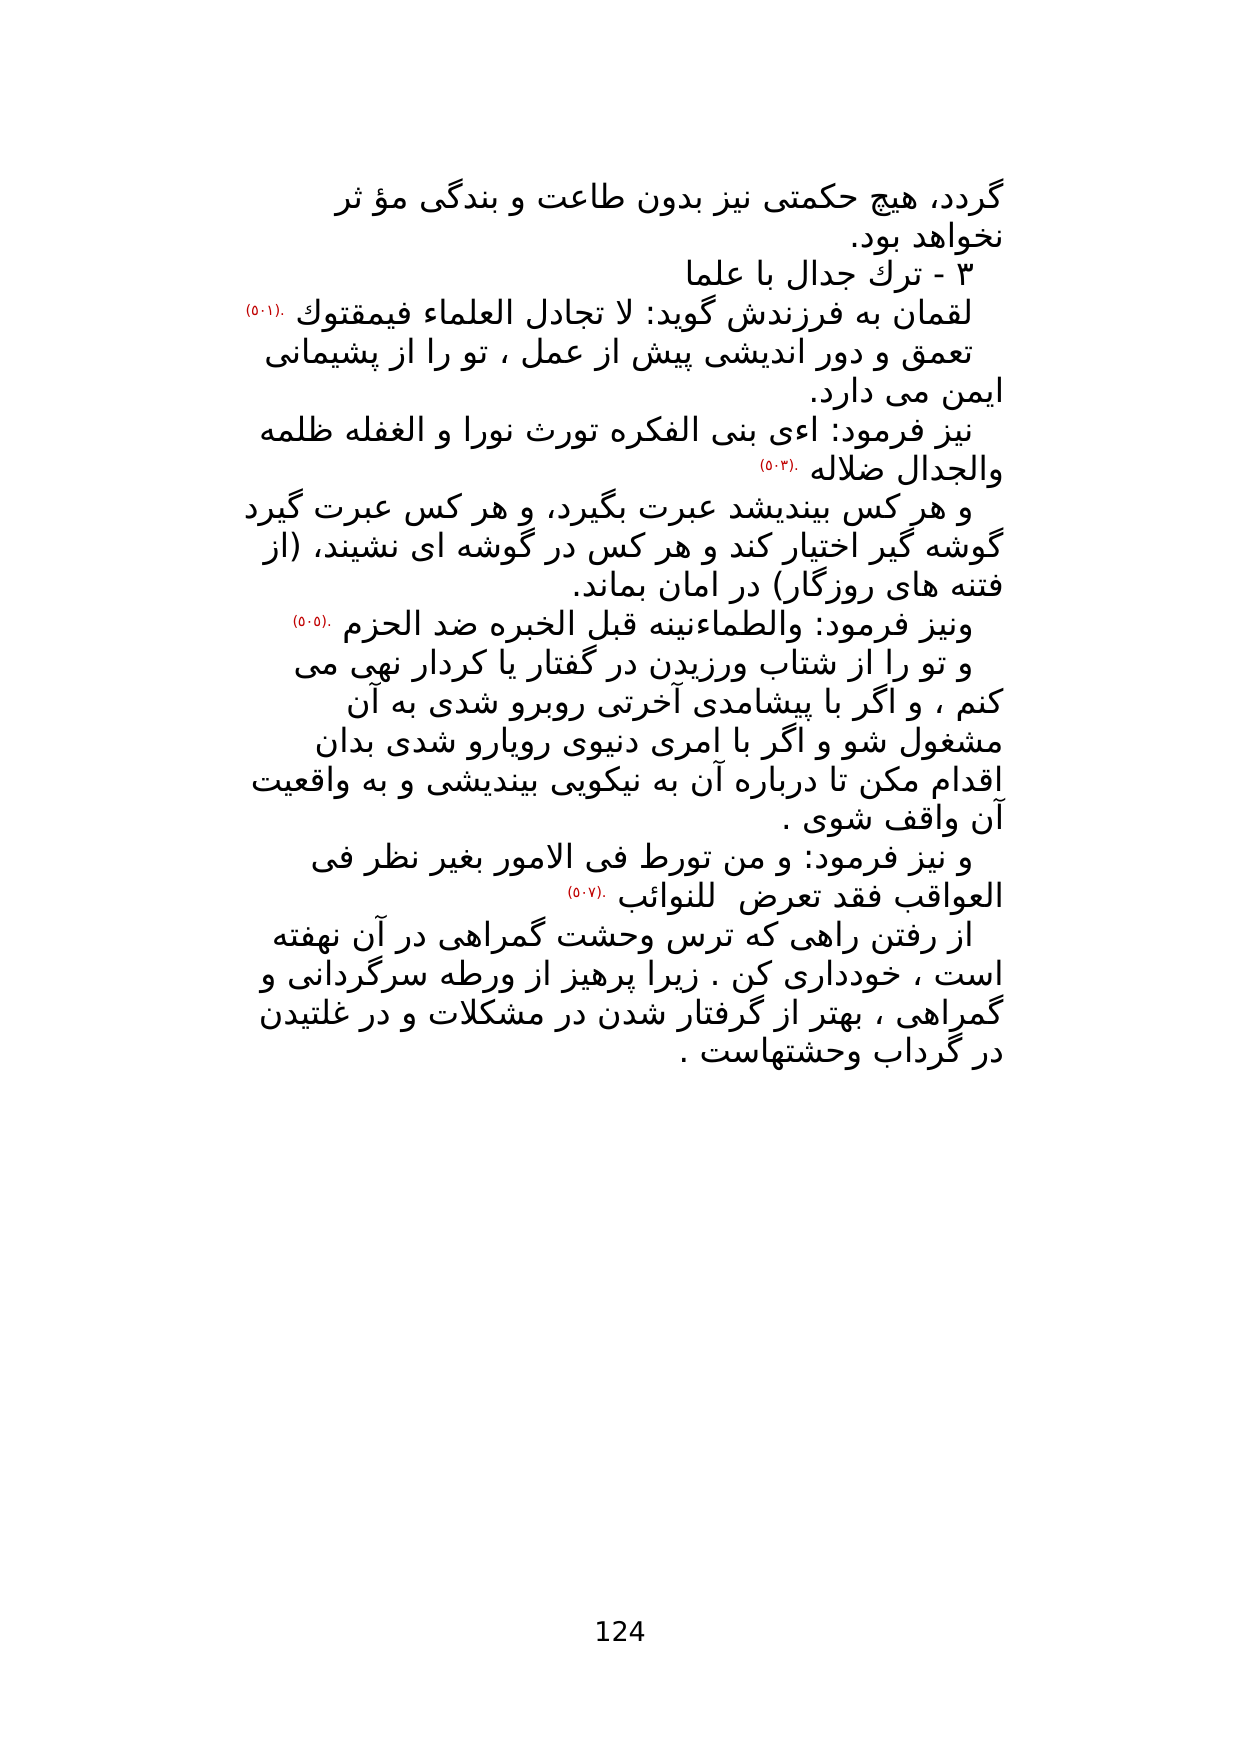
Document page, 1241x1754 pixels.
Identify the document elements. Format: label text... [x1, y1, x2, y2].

text تعمق و دور انديشى پيش از عمل ، تو را از پشيمانى ايمن مى دارد. [236, 333, 1004, 410]
text ٣ - ترك جدال با علما [236, 255, 1004, 294]
text از رفتن راهى كه ترس وحشت گمراهى در آن نهفته است ، خوددارى كن . زيرا پرهيز از ورطه سرگردانى و گمراهى ، بهتر از گرفتار شدن در مشكلات و در غلتيدن در گرداب وحشتهاست . [236, 915, 1004, 1071]
text و نيز فرمود: و من تورط فى الامور بغير نظر فى العواقب فقد تعرض ‍ للنوائب .(٥٠٧) [236, 838, 1004, 915]
text لقمان به فرزندش گويد: لا تجادل العلماء فيمقتوك .(٥٠١) [236, 294, 1004, 333]
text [236, 177, 1004, 255]
text و تو را از شتاب ورزيدن در گفتار يا كردار نهى مى كنم ، و اگر با پيشامدى آخرتى روبرو شدى به آن مشغول شو و اگر با امرى دنيوى رويارو شدى بدان اقدام مكن تا درباره آن به نيكويى بينديشى و به واقعيت آن واقف شوى . [236, 643, 1004, 838]
text ونيز فرمود: والطماءنينه قبل الخبره ضد الحزم .(٥٠٥) [236, 604, 1004, 643]
text نيز فرمود: اءى بنى الفكره تورث نورا و الغفله ظلمه والجدال ضلاله .(٥٠٣) [236, 410, 1004, 488]
text و هر كس بينديشد عبرت بگيرد، و هر كس عبرت گيرد گوشه گير اختيار كند و هر كس در گوشه اى نشيند، (از فتنه هاى روزگار) در امان بماند. [236, 488, 1004, 604]
